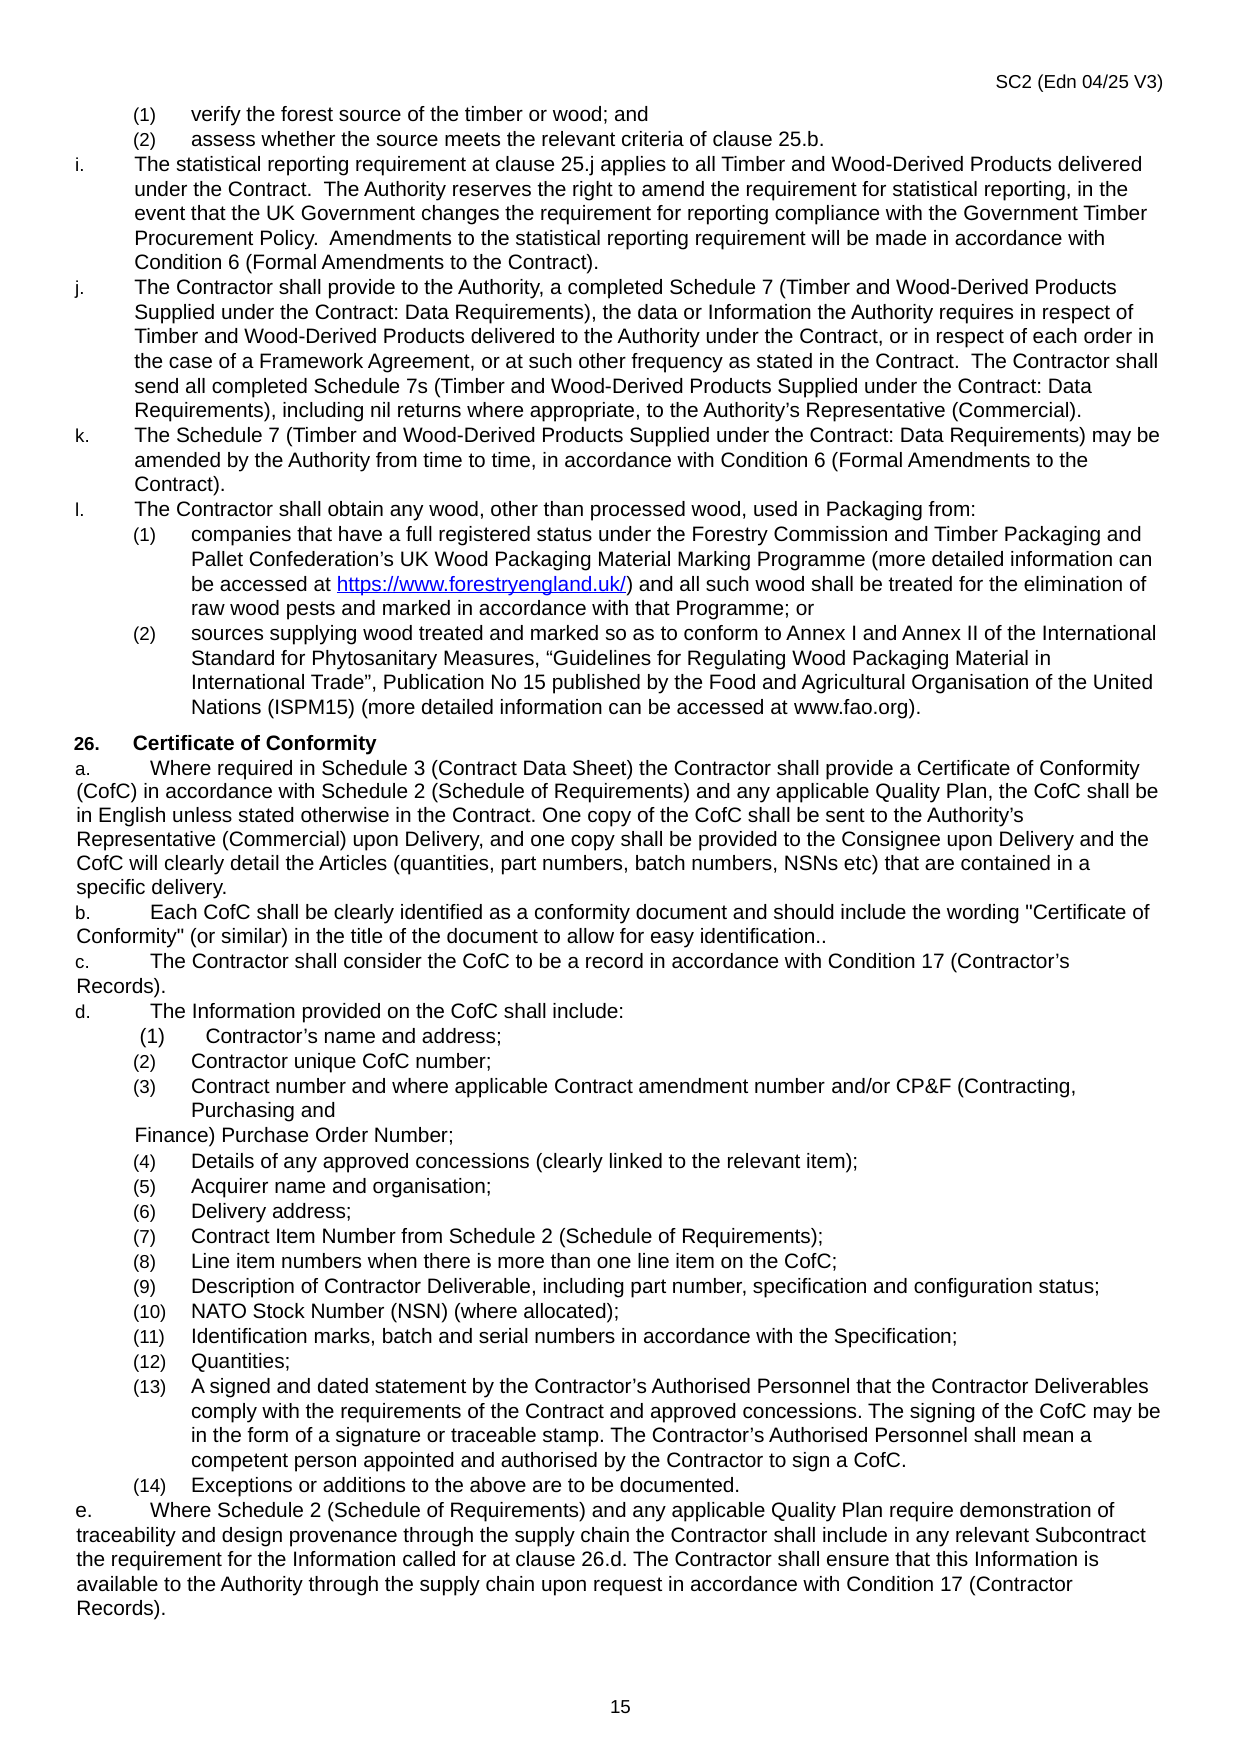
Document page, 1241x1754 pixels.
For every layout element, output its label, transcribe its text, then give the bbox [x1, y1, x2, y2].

list The Contractor shall obtain any wood, other than processed wood, used in Packaging from: [75, 497, 1164, 521]
list Contract number and where applicable Contract amendment number and/or CP&F (Contracting, Purchasing and [133, 1074, 1164, 1122]
list Acquirer name and organisation; [133, 1174, 1164, 1198]
list The Information provided on the CofC shall include: [75, 999, 1164, 1023]
list assess whether the source meets the relevant criteria of clause 25.b. [133, 127, 1164, 151]
list verify the forest source of the timber or wood; and [133, 102, 1164, 126]
text (1) Contractor’s name and address; [76, 1024, 1164, 1048]
list Delivery address; [133, 1199, 1164, 1223]
list Each CofC shall be clearly identified as a conformity document and should include the wording "Certificate of Conformity" (or similar) in the title of the document to allow for easy identification.. [75, 899, 1164, 948]
text Finance) Purchase Order Number; [134, 1123, 1165, 1147]
list Details of any approved concessions (clearly linked to the relevant item); [133, 1149, 1164, 1173]
list Contractor unique CofC number; [133, 1049, 1164, 1073]
list companies that have a full registered status under the Forestry Commission and Timber Packaging and Pallet Confederation’s UK Wood Packaging Material Marking Programme (more detailed information can be accessed at https://www.forestryengland.uk/) and all such wood shall be treated for the elimination of raw wood pests and marked in accordance with that Programme; or [133, 522, 1164, 620]
list Contract Item Number from Schedule 2 (Schedule of Requirements); [133, 1224, 1164, 1248]
list sources supplying wood treated and marked so as to conform to Annex I and Annex II of the International Standard for Phytosanitary Measures, “Guidelines for Regulating Wood Packaging Material in International Trade”, Publication No 15 published by the Food and Agricultural Organisation of the United Nations (ISPM15) (more detailed information can be accessed at www.fao.org). [133, 621, 1164, 719]
list The Contractor shall provide to the Authority, a completed Schedule 7 (Timber and Wood-Derived Products Supplied under the Contract: Data Requirements), the data or Information the Authority requires in respect of Timber and Wood-Derived Products delivered to the Authority under the Contract, or in respect of each order in the case of a Framework Agreement, or at such other frequency as stated in the Contract. The Contractor shall send all completed Schedule 7s (Timber and Wood-Derived Products Supplied under the Contract: Data Requirements), including nil returns where appropriate, to the Authority’s Representative (Commercial). [75, 275, 1164, 422]
list The Contractor shall consider the CofC to be a record in accordance with Condition 17 (Contractor’s Records). [75, 949, 1164, 998]
list Exceptions or additions to the above are to be documented. [133, 1473, 1164, 1497]
list A signed and dated statement by the Contractor’s Authorised Personnel that the Contractor Deliverables comply with the requirements of the Contract and approved concessions. The signing of the CofC may be in the form of a signature or traceable stamp. The Contractor’s Authorised Personnel shall mean a competent person appointed and authorised by the Contractor to sign a CofC. [133, 1374, 1164, 1472]
subtitle Certificate of Conformity [73, 730, 1158, 754]
list The statistical reporting requirement at clause 25.j applies to all Timber and Wood-Derived Products delivered under the Contract. The Authority reserves the right to amend the requirement for statistical reporting, in the event that the UK Government changes the requirement for reporting compliance with the Government Timber Procurement Policy. Amendments to the statistical reporting requirement will be made in accordance with Condition 6 (Formal Amendments to the Contract). [75, 152, 1164, 274]
text e. Where Schedule 2 (Schedule of Requirements) and any applicable Quality Plan require demonstration of traceability and design provenance through the supply chain the Contractor shall include in any relevant Subcontract the requirement for the Information called for at clause 26.d. The Contractor shall ensure that this Information is available to the Authority through the supply chain upon request in accordance with Condition 17 (Contractor Records). [75, 1498, 1164, 1620]
list Identification marks, batch and serial numbers in accordance with the Specification; [133, 1324, 1164, 1348]
list NATO Stock Number (NSN) (where allocated); [133, 1299, 1164, 1323]
list Line item numbers when there is more than one line item on the CofC; [133, 1249, 1164, 1273]
list Description of Contractor Deliverable, including part number, specification and configuration status; [133, 1274, 1164, 1298]
list Where required in Schedule 3 (Contract Data Sheet) the Contractor shall provide a Certificate of Conformity (CofC) in accordance with Schedule 2 (Schedule of Requirements) and any applicable Quality Plan, the CofC shall be in English unless stated otherwise in the Contract. One copy of the CofC shall be sent to the Authority’s Representative (Commercial) upon Delivery, and one copy shall be provided to the Consignee upon Delivery and the CofC will clearly detail the Articles (quantities, part numbers, batch numbers, NSNs etc) that are contained in a specific delivery. [75, 755, 1164, 899]
list Quantities; [133, 1349, 1164, 1373]
list The Schedule 7 (Timber and Wood-Derived Products Supplied under the Contract: Data Requirements) may be amended by the Authority from time to time, in accordance with Condition 6 (Formal Amendments to the Contract). [75, 423, 1164, 496]
